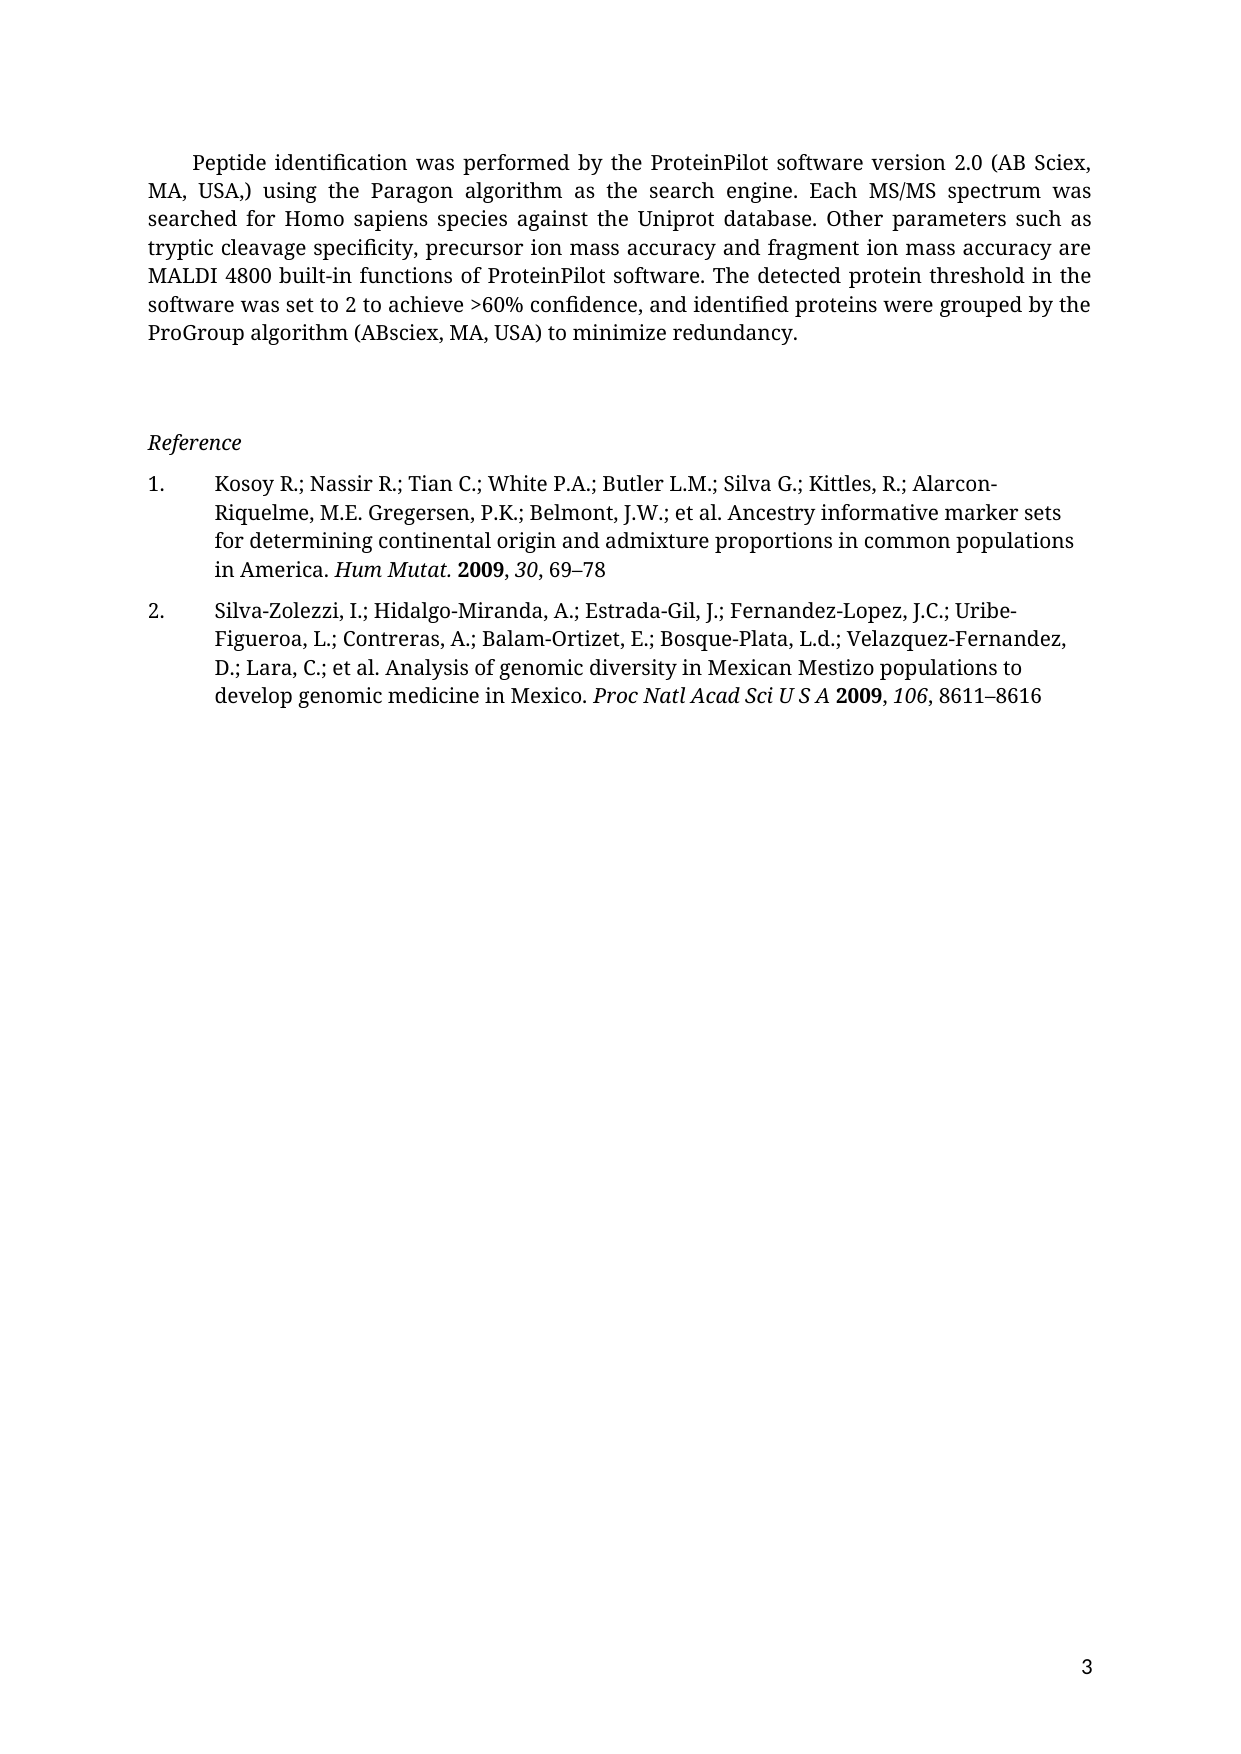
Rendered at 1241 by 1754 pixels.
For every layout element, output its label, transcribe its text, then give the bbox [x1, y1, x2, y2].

text 1. Kosoy R.; Nassir R.; Tian C.; White P.A.; Butler L.M.; Silva G.; Kittles, R.; Alarcon‐Riquelme, M.E. Gregersen, P.K.; Belmont, J.W.; et al. Ancestry informative marker sets for determining continental origin and admixture proportions in common populations in America. Hum Mutat. 2009, 30, 69–78 [148, 469, 1092, 583]
text 2. Silva-Zolezzi, I.; Hidalgo-Miranda, A.; Estrada-Gil, J.; Fernandez-Lopez, J.C.; Uribe-Figueroa, L.; Contreras, A.; Balam-Ortizet, E.; Bosque-Plata, L.d.; Velazquez-Fernandez, D.; Lara, C.; et al. Analysis of genomic diversity in Mexican Mestizo populations to develop genomic medicine in Mexico. Proc Natl Acad Sci U S A 2009, 106, 8611–8616 [148, 596, 1092, 709]
subtitle Reference [148, 428, 1092, 457]
text Peptide identification was performed by the ProteinPilot software version 2.0 (AB Sciex, MA, USA,) using the Paragon algorithm as the search engine. Each MS/MS spectrum was searched for Homo sapiens species against the Uniprot database. Other parameters such as tryptic cleavage specificity, precursor ion mass accuracy and fragment ion mass accuracy are MALDI 4800 built-in functions of ProteinPilot software. The detected protein threshold in the software was set to 2 to achieve >60% confidence, and identified proteins were grouped by the ProGroup algorithm (ABsciex, MA, USA) to minimize redundancy. [148, 148, 1092, 347]
